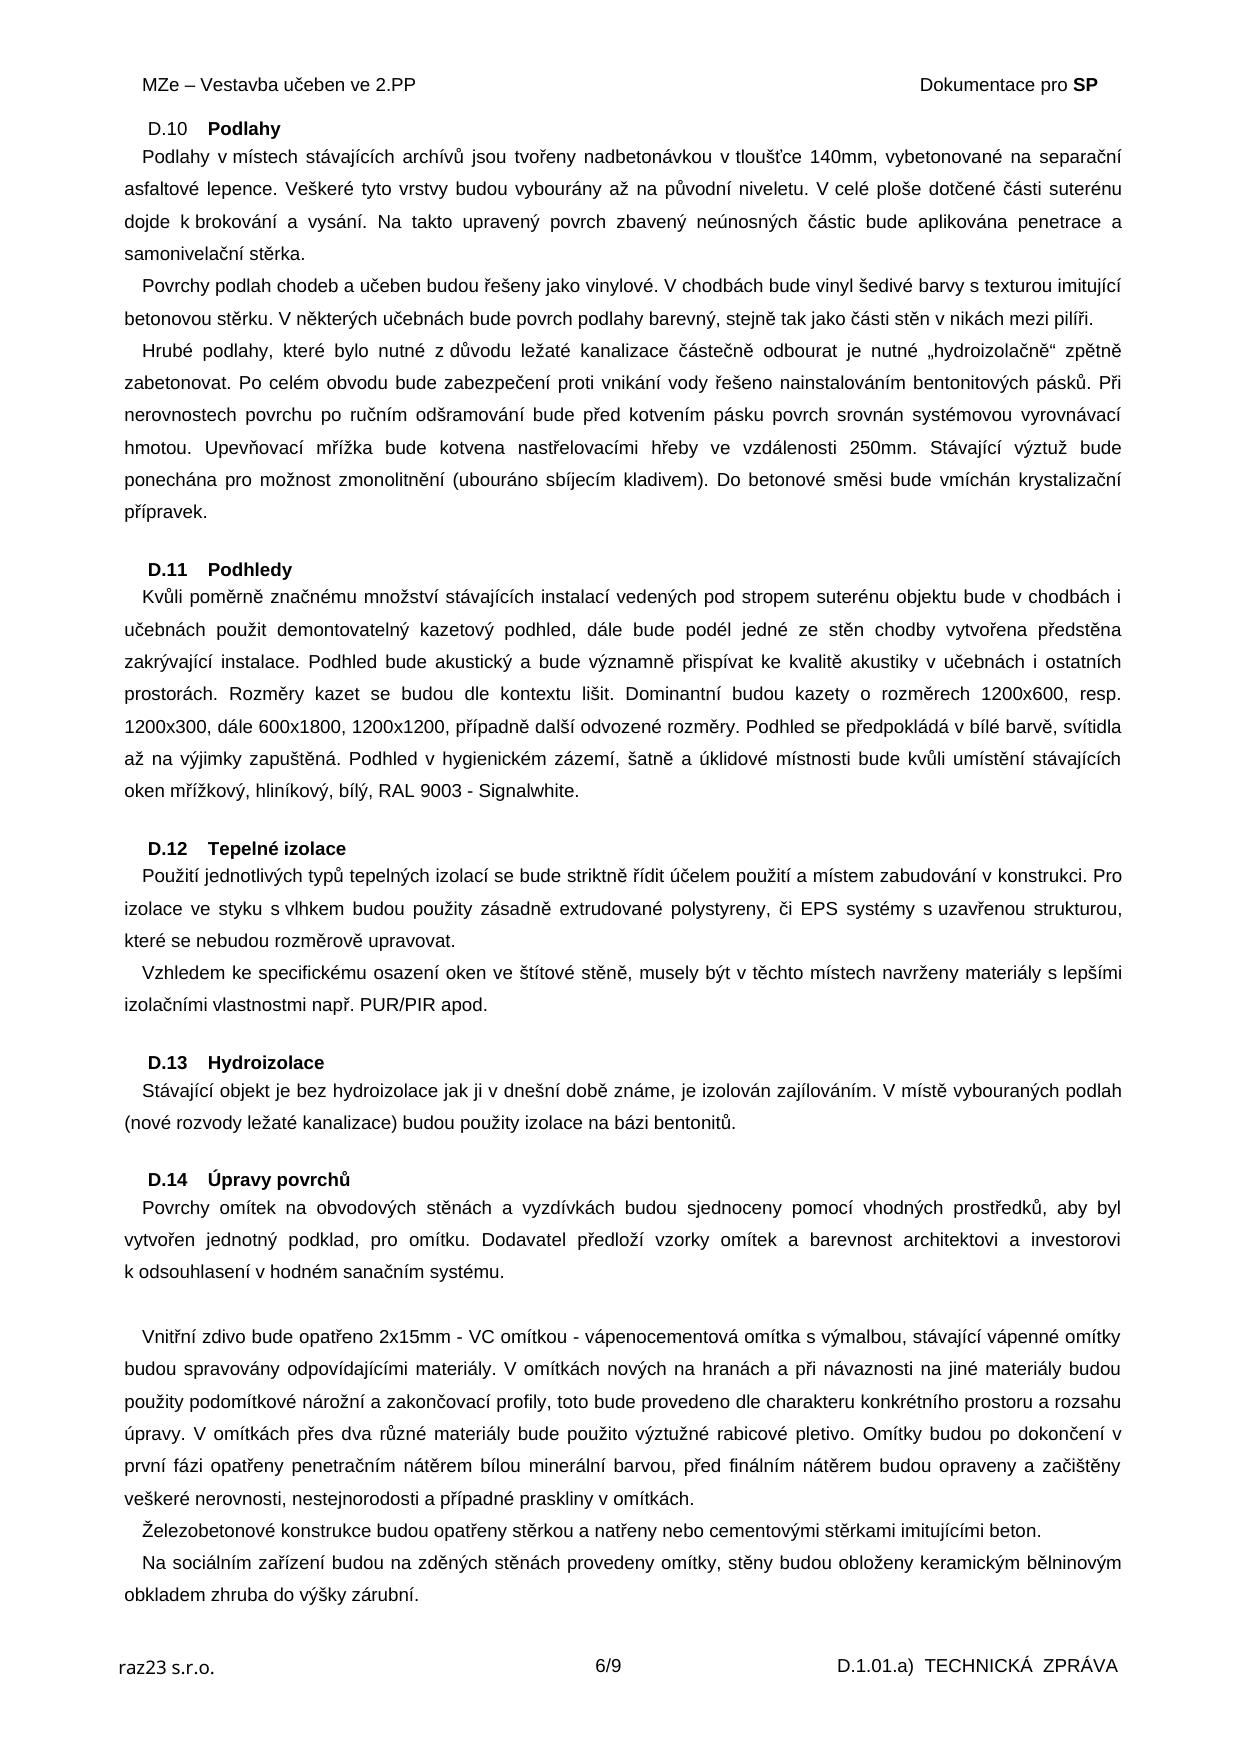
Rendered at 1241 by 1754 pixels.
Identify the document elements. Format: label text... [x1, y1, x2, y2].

text Povrchy podlah chodeb a učeben budou řešeny jako vinylové. V chodbách bude vinyl šedivé barvy s texturou imitující betonovou stěrku. V některých učebnách bude povrch podlahy barevný, stejně tak jako části stěn v nikách mezi pilíři. [124, 275, 1122, 329]
text Hrubé podlahy, které bylo nutné z důvodu ležaté kanalizace částečně odbourat je nutné „hydroizolačně“ zpětně zabetonovat. Po celém obvodu bude zabezpečení proti vnikání vody řešeno nainstalováním bentonitových pásků. Při nerovnostech povrchu po ručním odšramování bude před kotvením pásku povrch srovnán systémovou vyrovnávací hmotou. Upevňovací mřížka bude kotvena nastřelovacími hřeby ve vzdálenosti 250mm. Stávající výztuž bude ponechána pro možnost zmonolitnění (ubouráno sbíjecím kladivem). Do betonové směsi bude vmíchán krystalizační přípravek. [124, 340, 1122, 523]
text Použití jednotlivých typů tepelných izolací se bude striktně řídit účelem použití a místem zabudování v konstrukci. Pro izolace ve styku s vlhkem budou použity zásadně extrudované polystyreny, či EPS systémy s uzavřenou strukturou, které se nebudou rozměrově upravovat. [124, 865, 1122, 951]
text Kvůli poměrně značnému množství stávajících instalací vedených pod stropem suterénu objektu bude v chodbách i učebnách použit demontovatelný kazetový podhled, dále bude podél jedné ze stěn chodby vytvořena předstěna zakrývající instalace. Podhled bude akustický a bude významně přispívat ke kvalitě akustiky v učebnách i ostatních prostorách. Rozměry kazet se budou dle kontextu lišit. Dominantní budou kazety o rozměrech 1200x600, resp. 1200x300, dále 600x1800, 1200x1200, případně další odvozené rozměry. Podhled se předpokládá v bílé barvě, svítidla až na výjimky zapuštěná. Podhled v hygienickém zázemí, šatně a úklidové místnosti bude kvůli umístění stávajících oken mřížkový, hliníkový, bílý, RAL 9003 - Signalwhite. [124, 586, 1122, 802]
text Na sociálním zařízení budou na zděných stěnách provedeny omítky, stěny budou obloženy keramickým bělninovým obkladem zhruba do výšky zárubní. [124, 1552, 1122, 1606]
subtitle Hydroizolace [148, 1052, 1122, 1073]
subtitle Úpravy povrchů [148, 1169, 1122, 1191]
text Podlahy v místech stávajících archívů jsou tvořeny nadbetonávkou v tloušťce 140mm, vybetonované na separační asfaltové lepence. Veškeré tyto vrstvy budou vybourány až na původní niveletu. V celé ploše dotčené části suterénu dojde k brokování a vysání. Na takto upravený povrch zbavený neúnosných částic bude aplikována penetrace a samonivelační stěrka. [124, 146, 1122, 264]
text Vzhledem ke specifickému osazení oken ve štítové stěně, musely být v těchto místech navrženy materiály s lepšími izolačními vlastnostmi např. PUR/PIR apod. [124, 962, 1122, 1016]
text Povrchy omítek na obvodových stěnách a vyzdívkách budou sjednoceny pomocí vhodných prostředků, aby byl vytvořen jednotný podklad, pro omítku. Dodavatel předloží vzorky omítek a barevnost architektovi a investorovi k odsouhlasení v hodném sanačním systému. [124, 1197, 1122, 1283]
text Železobetonové konstrukce budou opatřeny stěrkou a natřeny nebo cementovými stěrkami imitujícími beton. [124, 1520, 1122, 1541]
text Vnitřní zdivo bude opatřeno 2x15mm - VC omítkou - vápenocementová omítka s výmalbou, stávající vápenné omítky budou spravovány odpovídajícími materiály. V omítkách nových na hranách a při návaznosti na jiné materiály budou použity podomítkové nárožní a zakončovací profily, toto bude provedeno dle charakteru konkrétního prostoru a rozsahu úpravy. V omítkách přes dva různé materiály bude použito výztužné rabicové pletivo. Omítky budou po dokončení v první fázi opatřeny penetračním nátěrem bílou minerální barvou, před finálním nátěrem budou opraveny a začištěny veškeré nerovnosti, nestejnorodosti a případné praskliny v omítkách. [124, 1326, 1122, 1509]
subtitle Tepelné izolace [148, 837, 1122, 859]
subtitle Podlahy [148, 118, 1122, 140]
subtitle Podhledy [148, 558, 1122, 580]
text Stávající objekt je bez hydroizolace jak ji v dnešní době známe, je izolován zajílováním. V místě vybouraných podlah (nové rozvody ležaté kanalizace) budou použity izolace na bázi bentonitů. [124, 1079, 1122, 1133]
